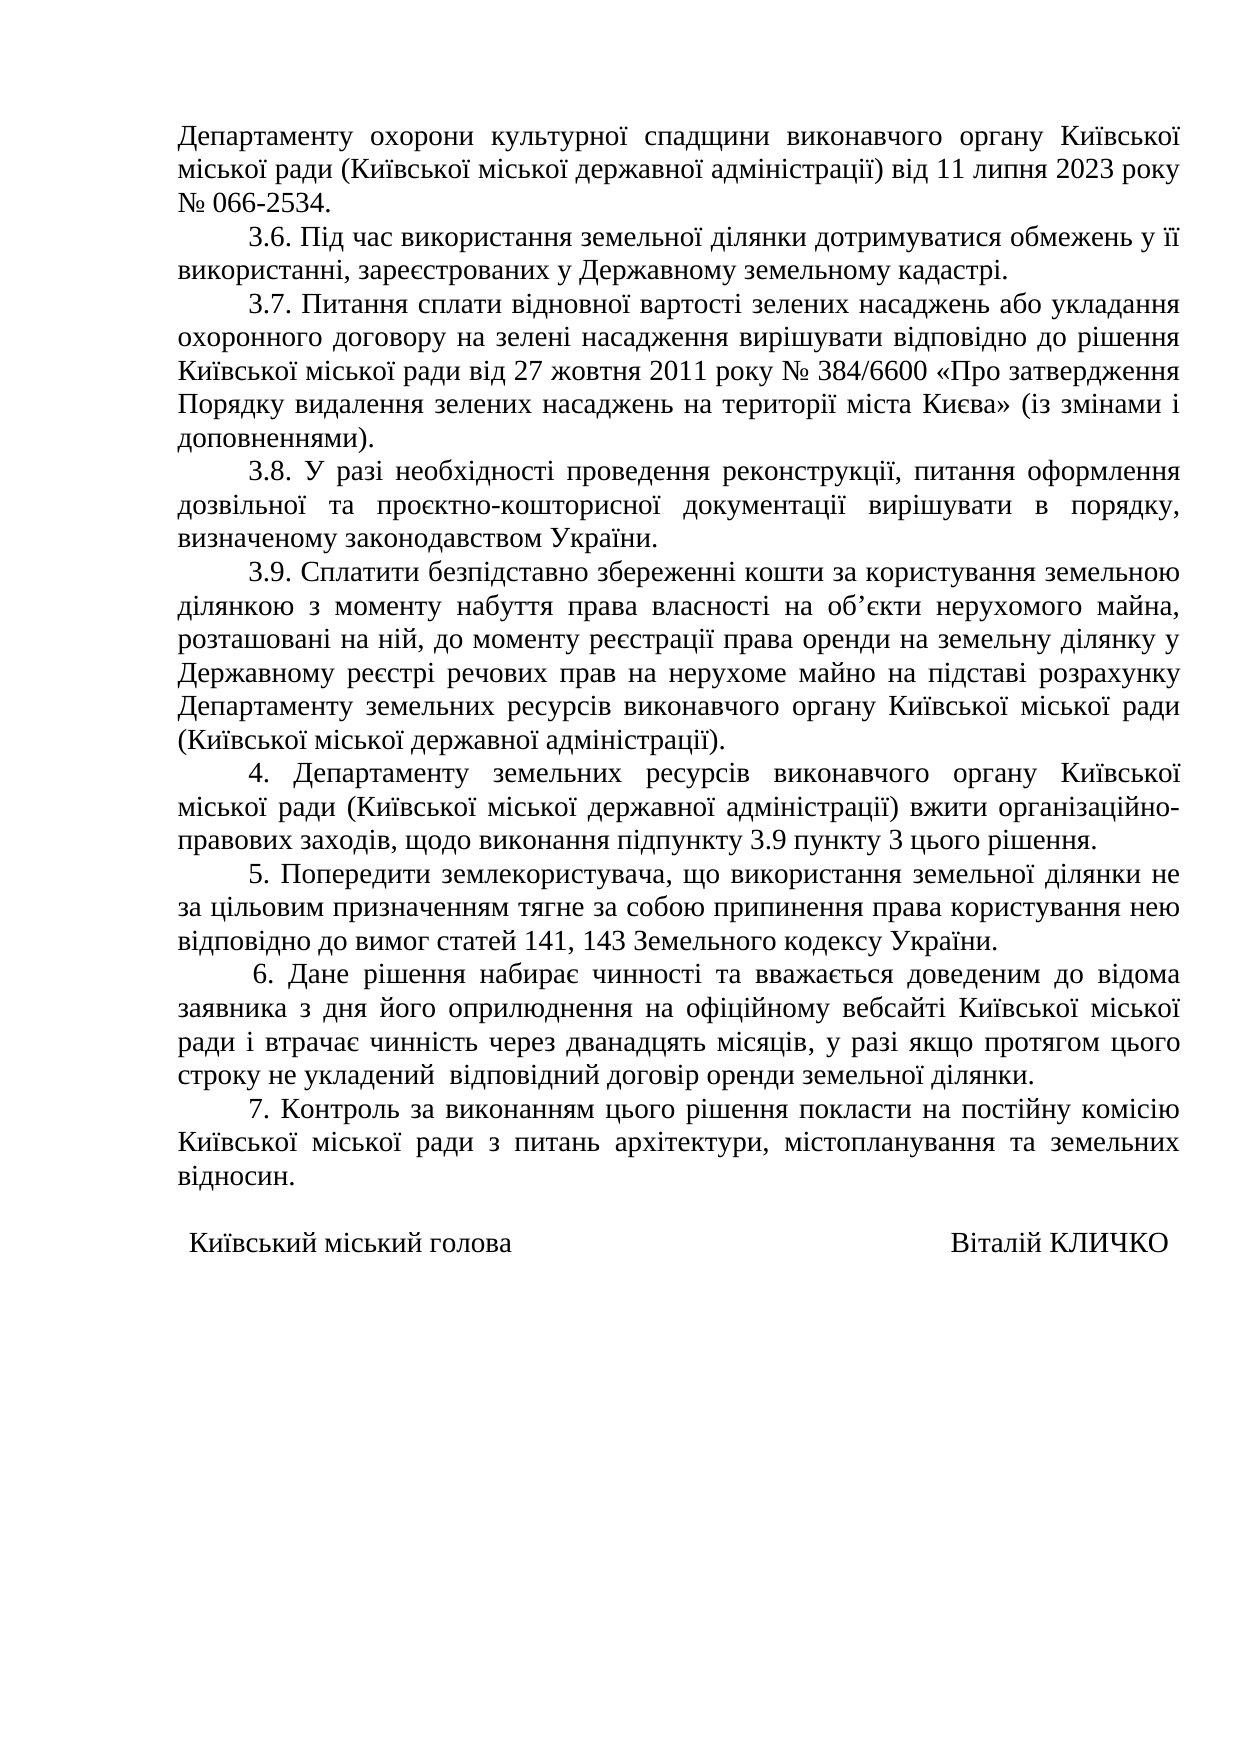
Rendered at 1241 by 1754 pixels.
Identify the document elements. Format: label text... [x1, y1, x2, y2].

text 3.9. Сплатити безпідставно збереженні кошти за користування земельною ділянкою з моменту набуття права власності на об’єкти нерухомого майна, розташовані на ній, до моменту реєстрації права оренди на земельну ділянку у Державному реєстрі речових прав на нерухоме майно на підставі розрахунку Департаменту земельних ресурсів виконавчого органу Київської міської ради (Київської міської державної адміністрації). [177, 554, 1181, 755]
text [177, 118, 1181, 219]
text 3.7. Питання сплати відновної вартості зелених насаджень або укладання охоронного договору на зелені насадження вирішувати відповідно до рішення Київської міської ради від 27 жовтня 2011 року № 384/6600 «Про затвердження Порядку видалення зелених насаджень на території міста Києва» (із змінами і доповненнями). [177, 286, 1181, 453]
text 7. Контроль за виконанням цього рішення покласти на постійну комісію Київської міської ради з питань архітектури, містопланування та земельних відносин. [177, 1091, 1181, 1191]
text 5. Попередити землекористувача, що використання земельної ділянки не за цільовим призначенням тягне за собою припинення права користування нею відповідно до вимог статей 141, 143 Земельного кодексу України. [177, 856, 1181, 957]
table_header Київський міський голова [177, 1225, 679, 1258]
text 6. Дане рішення набирає чинності та вважається доведеним до відома заявника з дня його оприлюднення на офіційному вебсайті Київської міської ради і втрачає чинність через дванадцять місяців, у разі якщо протягом цього строку не укладений відповідний договір оренди земельної ділянки. [177, 1024, 1181, 1091]
text 4. Департаменту земельних ресурсів виконавчого органу Київської міської ради (Київської міської державної адміністрації) вжити організаційно-правових заходів, щодо виконання підпункту 3.9 пункту 3 цього рішення. [177, 755, 1181, 856]
text 3.8. У разі необхідності проведення реконструкції, питання оформлення дозвільної та проєктно-кошторисної документації вирішувати в порядку, визначеному законодавством України. [177, 453, 1181, 554]
table_header Віталій КЛИЧКО [679, 1225, 1180, 1258]
text 3.6. Під час використання земельної ділянки дотримуватися обмежень у її використанні, зареєстрованих у Державному земельному кадастрі. [177, 219, 1181, 286]
